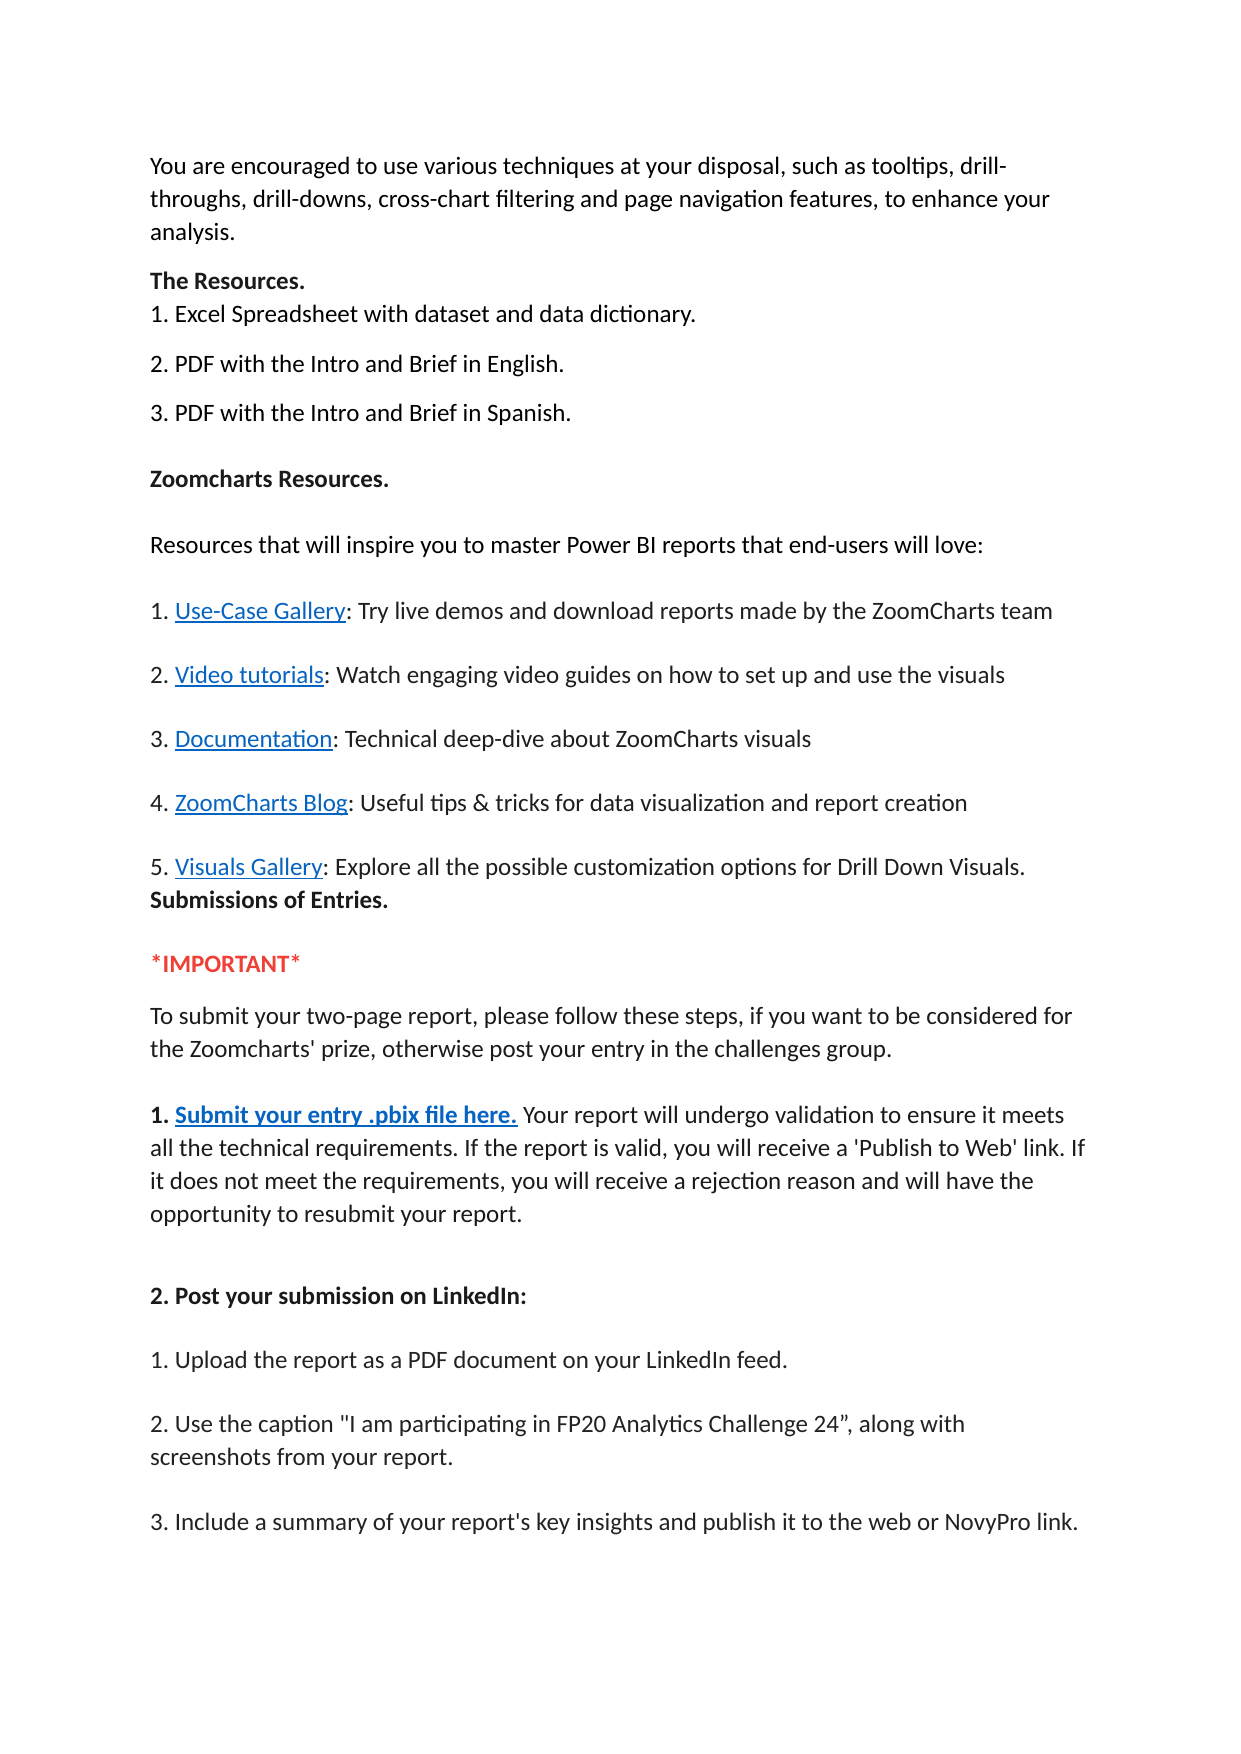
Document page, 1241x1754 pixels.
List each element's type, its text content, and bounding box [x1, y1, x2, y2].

text 2. PDF with the Intro and Brief in English. [150, 348, 1090, 378]
subtitle Zoomcharts Resources. [150, 463, 1090, 494]
subtitle 2. Post your submission on LinkedIn: [150, 1280, 1090, 1311]
text 2. Use the caption "I am participating in FP20 Analytics Challenge 24”, along with screenshots from your report. [150, 1408, 1090, 1472]
text 1. Upload the report as a PDF document on your LinkedIn feed. [150, 1344, 1090, 1375]
text 2. Video tutorials: Watch engaging video guides on how to set up and use the visuals [150, 659, 1090, 689]
text 3. Include a summary of your report's key insights and publish it to the web or NovyPro link. [150, 1506, 1090, 1536]
subtitle Submissions of Entries. [150, 884, 1090, 915]
text You are encouraged to use various techniques at your disposal, such as tooltips, drill-throughs, drill-downs, cross-chart filtering and page navigation features, to enhance your analysis. [150, 150, 1090, 246]
text *IMPORTANT* [150, 948, 1090, 979]
text 5. Visuals Gallery: Explore all the possible customization options for Drill Down Visuals. [150, 851, 1090, 882]
text 1. Use-Case Gallery: Try live demos and download reports made by the ZoomCharts team [150, 595, 1090, 625]
text 4. ZoomCharts Blog: Useful tips & tricks for data visualization and report creation [150, 787, 1090, 818]
text 1. Excel Spreadsheet with dataset and data dictionary. [150, 298, 1090, 329]
text 3. PDF with the Intro and Brief in Spanish. [150, 397, 1090, 428]
text 3. Documentation: Technical deep-dive about ZoomCharts visuals [150, 723, 1090, 754]
text Resources that will inspire you to master Power BI reports that end-users will love: [150, 529, 1090, 559]
text To submit your two-page report, please follow these steps, if you want to be considered for the Zoomcharts' prize, otherwise post your entry in the challenges group. [150, 1000, 1090, 1064]
subtitle 1. Submit your entry .pbix file here. Your report will undergo validation to ensure it meets all the technical requirements. If the report is valid, you will receive a 'Publish to Web' link. If it does not meet the requirements, you will receive a rejection reason and will have the opportunity to resubmit your report. [150, 1099, 1090, 1228]
subtitle The Resources. [150, 265, 1090, 296]
